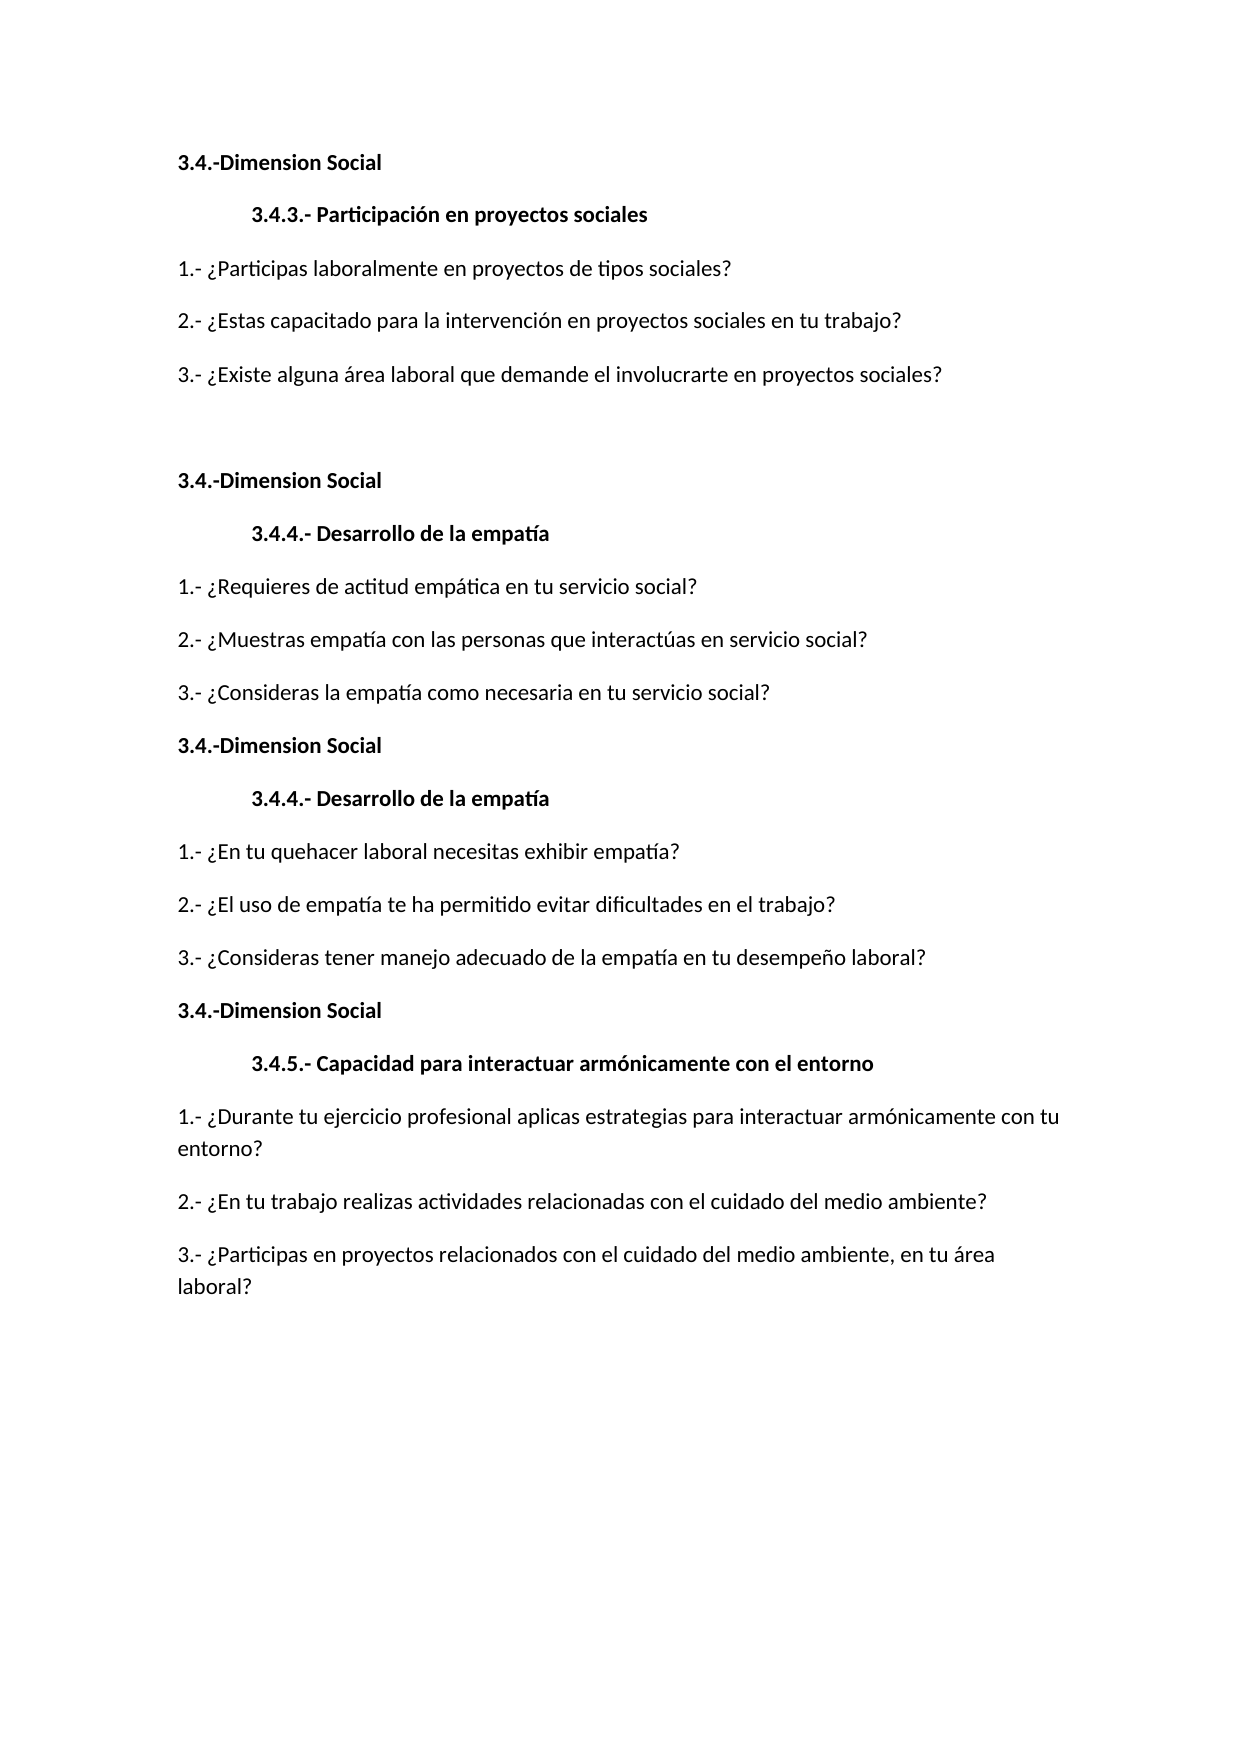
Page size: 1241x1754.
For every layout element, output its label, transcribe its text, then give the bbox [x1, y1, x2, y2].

text 3.4.4.- Desarrollo de la empatía [177, 784, 1063, 812]
text 3.- ¿Existe alguna área laboral que demande el involucrarte en proyectos sociales? [177, 360, 1063, 388]
text 3.- ¿Consideras tener manejo adecuado de la empatía en tu desempeño laboral? [177, 943, 1063, 971]
text 3.4.-Dimension Social [177, 148, 1063, 176]
text 2.- ¿Estas capacitado para la intervención en proyectos sociales en tu trabajo? [177, 307, 1063, 335]
text 1.- ¿Durante tu ejercicio profesional aplicas estrategias para interactuar armónicamente con tu entorno? [177, 1102, 1063, 1162]
text 3.- ¿Participas en proyectos relacionados con el cuidado del medio ambiente, en tu área laboral? [177, 1240, 1063, 1300]
text 2.- ¿El uso de empatía te ha permitido evitar dificultades en el trabajo? [177, 890, 1063, 918]
text 2.- ¿Muestras empatía con las personas que interactúas en servicio social? [177, 625, 1063, 653]
text 3.4.5.- Capacidad para interactuar armónicamente con el entorno [177, 1049, 1063, 1077]
text 3.4.-Dimension Social [177, 731, 1063, 759]
text 1.- ¿Requieres de actitud empática en tu servicio social? [177, 572, 1063, 600]
text 3.- ¿Consideras la empatía como necesaria en tu servicio social? [177, 678, 1063, 706]
text 2.- ¿En tu trabajo realizas actividades relacionadas con el cuidado del medio ambiente? [177, 1187, 1063, 1215]
text 3.4.-Dimension Social [177, 466, 1063, 494]
text 3.4.-Dimension Social [177, 996, 1063, 1024]
text 3.4.3.- Participación en proyectos sociales [177, 201, 1063, 229]
text 3.4.4.- Desarrollo de la empatía [177, 519, 1063, 547]
text 1.- ¿Participas laboralmente en proyectos de tipos sociales? [177, 254, 1063, 282]
text 1.- ¿En tu quehacer laboral necesitas exhibir empatía? [177, 837, 1063, 865]
